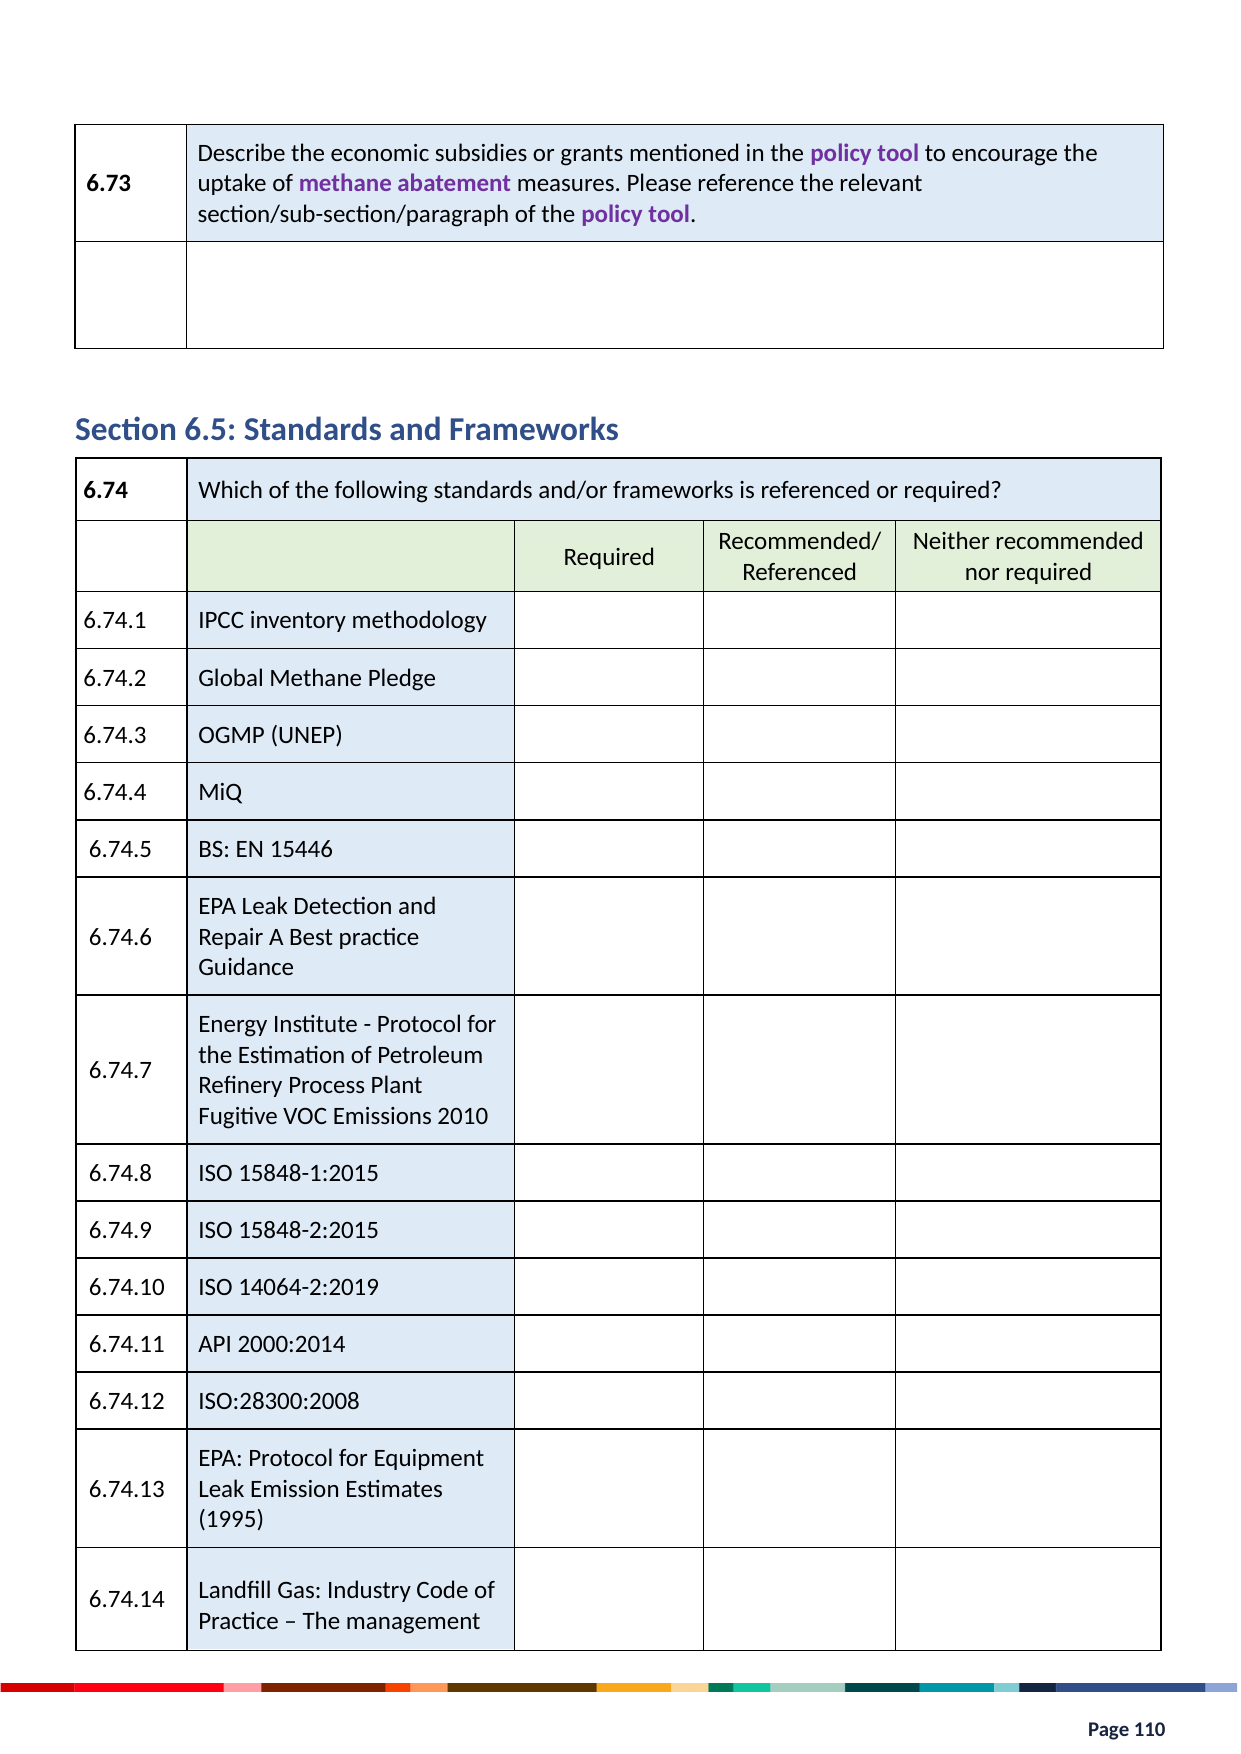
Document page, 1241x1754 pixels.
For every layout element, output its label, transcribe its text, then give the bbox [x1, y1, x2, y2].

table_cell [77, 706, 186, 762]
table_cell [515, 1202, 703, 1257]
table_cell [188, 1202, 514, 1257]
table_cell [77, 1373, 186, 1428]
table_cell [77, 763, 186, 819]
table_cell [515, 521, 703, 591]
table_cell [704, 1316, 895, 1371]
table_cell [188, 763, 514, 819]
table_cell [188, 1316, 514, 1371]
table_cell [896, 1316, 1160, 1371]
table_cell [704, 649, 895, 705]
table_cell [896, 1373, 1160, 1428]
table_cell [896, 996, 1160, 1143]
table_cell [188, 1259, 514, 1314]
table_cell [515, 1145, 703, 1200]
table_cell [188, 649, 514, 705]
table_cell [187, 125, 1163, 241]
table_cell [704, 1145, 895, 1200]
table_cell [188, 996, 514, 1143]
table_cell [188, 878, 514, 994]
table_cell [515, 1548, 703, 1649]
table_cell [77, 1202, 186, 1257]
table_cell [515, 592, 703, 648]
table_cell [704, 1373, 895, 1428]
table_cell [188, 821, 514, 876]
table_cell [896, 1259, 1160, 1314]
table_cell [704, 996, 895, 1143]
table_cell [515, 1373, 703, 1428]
picture [0, 1683, 1236, 1692]
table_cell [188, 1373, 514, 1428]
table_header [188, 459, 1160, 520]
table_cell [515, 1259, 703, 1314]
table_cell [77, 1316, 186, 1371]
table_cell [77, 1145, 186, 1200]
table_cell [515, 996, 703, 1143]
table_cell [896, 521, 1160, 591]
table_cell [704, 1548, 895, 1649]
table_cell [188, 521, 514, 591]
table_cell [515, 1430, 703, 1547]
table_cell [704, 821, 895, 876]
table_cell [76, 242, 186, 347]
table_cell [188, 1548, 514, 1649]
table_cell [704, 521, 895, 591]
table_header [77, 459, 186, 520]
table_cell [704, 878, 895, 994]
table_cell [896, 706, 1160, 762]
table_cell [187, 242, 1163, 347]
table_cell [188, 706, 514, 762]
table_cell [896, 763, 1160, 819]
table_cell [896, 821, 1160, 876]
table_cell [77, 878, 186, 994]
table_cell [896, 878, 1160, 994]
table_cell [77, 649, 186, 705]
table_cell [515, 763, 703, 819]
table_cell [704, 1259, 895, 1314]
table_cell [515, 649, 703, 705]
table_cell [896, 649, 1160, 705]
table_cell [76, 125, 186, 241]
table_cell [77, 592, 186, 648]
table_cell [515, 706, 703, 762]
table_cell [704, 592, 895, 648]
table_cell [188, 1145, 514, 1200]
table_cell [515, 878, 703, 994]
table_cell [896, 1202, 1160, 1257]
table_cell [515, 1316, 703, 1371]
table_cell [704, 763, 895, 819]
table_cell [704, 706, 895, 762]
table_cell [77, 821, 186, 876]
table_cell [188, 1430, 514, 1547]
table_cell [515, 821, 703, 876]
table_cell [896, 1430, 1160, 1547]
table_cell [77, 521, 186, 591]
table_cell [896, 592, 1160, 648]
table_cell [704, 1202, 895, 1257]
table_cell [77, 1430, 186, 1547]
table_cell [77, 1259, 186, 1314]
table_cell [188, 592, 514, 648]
subtitle Section 6.5: Standards and Frameworks [75, 408, 1165, 449]
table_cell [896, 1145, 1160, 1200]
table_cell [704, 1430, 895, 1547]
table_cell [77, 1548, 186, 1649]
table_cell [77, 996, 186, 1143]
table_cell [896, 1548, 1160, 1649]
